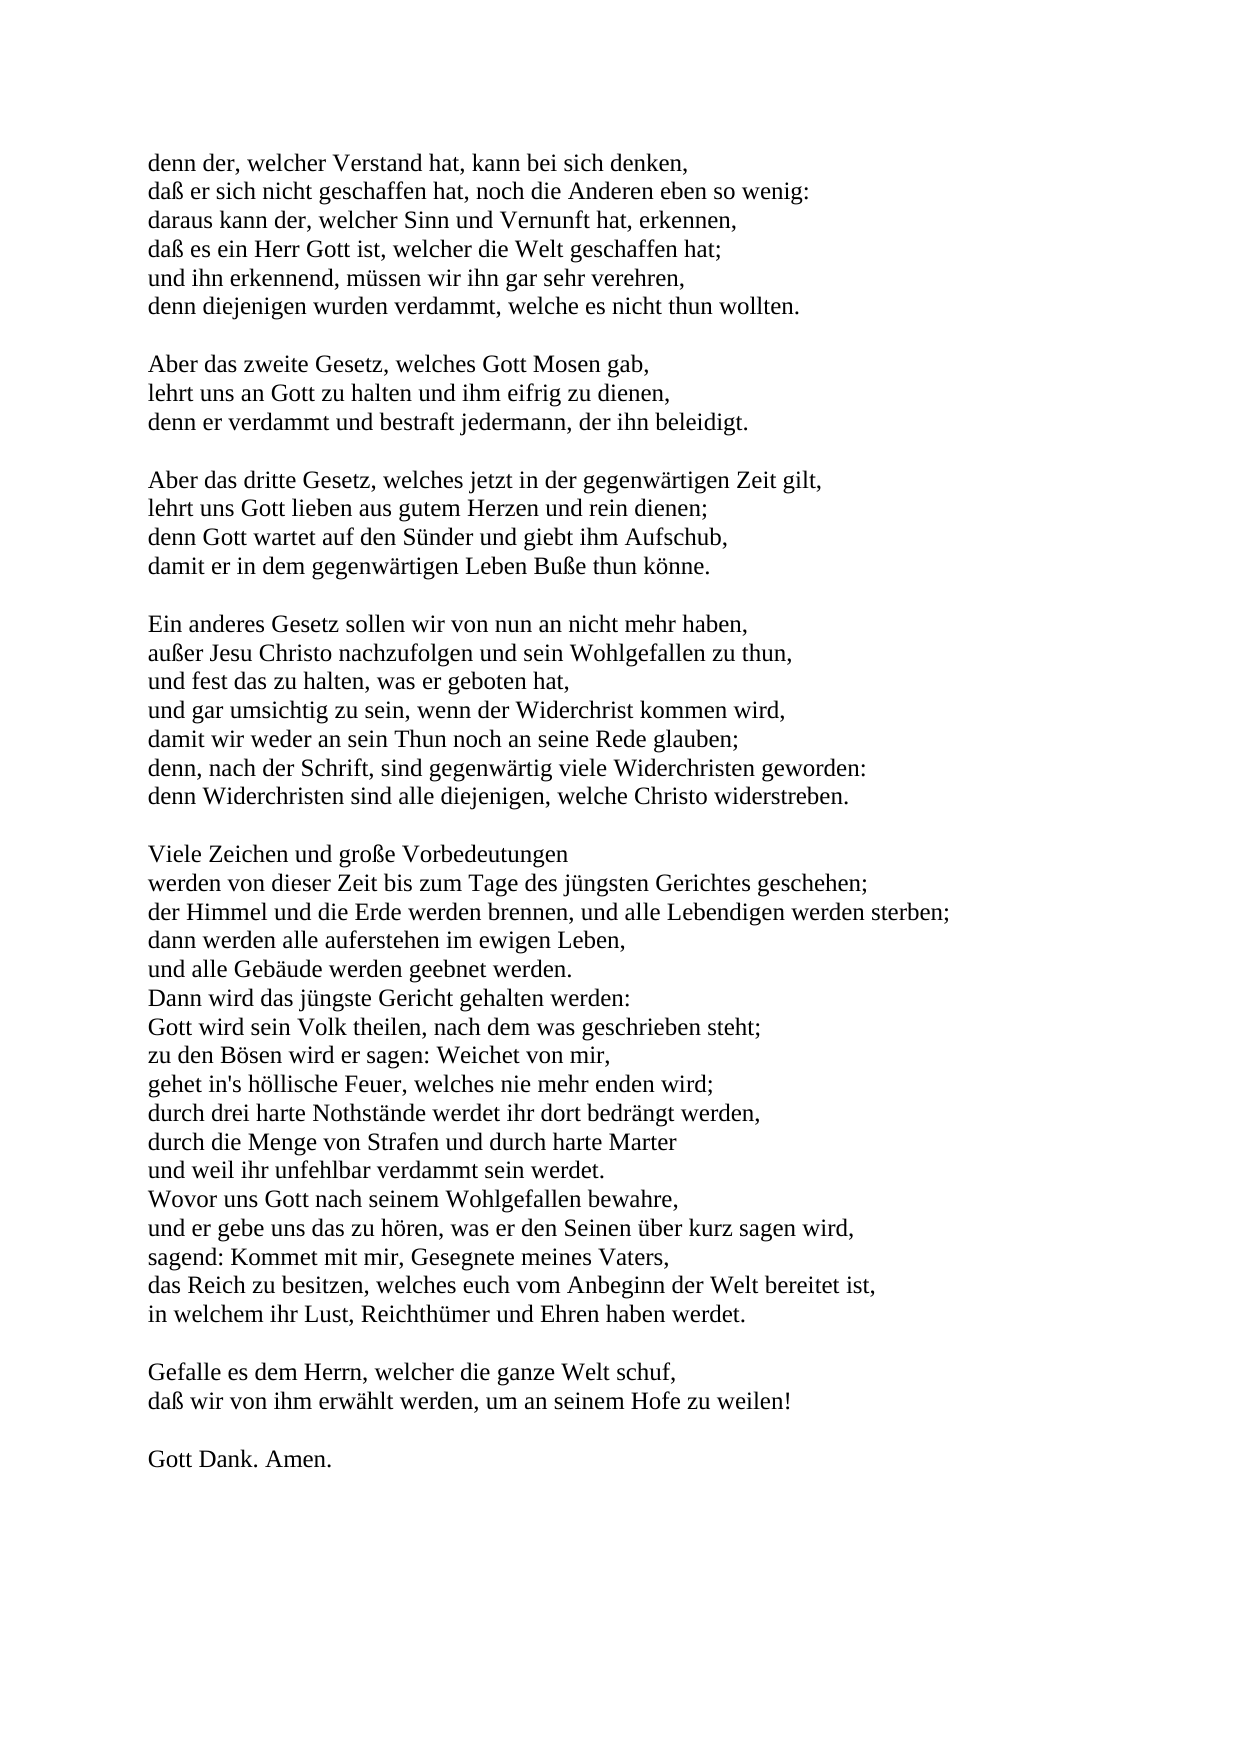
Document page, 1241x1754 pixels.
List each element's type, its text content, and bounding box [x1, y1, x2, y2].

text Aber das dritte Gesetz, welches jetzt in der gegenwärtigen Zeit gilt, lehrt uns Gott lieben aus gutem Herzen und rein dienen; denn Gott wartet auf den Sünder und giebt ihm Aufschub, damit er in dem gegenwärtigen Leben Buße thun könne. [148, 465, 1093, 580]
text Gefalle es dem Herrn, welcher die ganze Welt schuf, daß wir von ihm erwählt werden, um an seinem Hofe zu weilen! [148, 1357, 1093, 1415]
text Viele Zeichen und große Vorbedeutungen werden von dieser Zeit bis zum Tage des jüngsten Gerichtes geschehen; der Himmel und die Erde werden brennen, und alle Lebendigen werden sterben; dann werden alle auferstehen im ewigen Leben, und alle Gebäude werden geebnet werden. Dann wird das jüngste Gericht gehalten werden: Gott wird sein Volk theilen, nach dem was geschrieben steht; zu den Bösen wird er sagen: Weichet von mir, gehet in's höllische Feuer, welches nie mehr enden wird; durch drei harte Nothstände werdet ihr dort bedrängt werden, durch die Menge von Strafen und durch harte Marter und weil ihr unfehlbar verdammt sein werdet. Wovor uns Gott nach seinem Wohlgefallen bewahre, und er gebe uns das zu hören, was er den Seinen über kurz sagen wird, sagend: Kommet mit mir, Gesegnete meines Vaters, das Reich zu besitzen, welches euch vom Anbeginn der Welt bereitet ist, in welchem ihr Lust, Reichthümer und Ehren haben werdet. [148, 839, 1093, 1328]
text Ein anderes Gesetz sollen wir von nun an nicht mehr haben, außer Jesu Christo nachzufolgen und sein Wohlgefallen zu thun, und fest das zu halten, was er geboten hat, und gar umsichtig zu sein, wenn der Widerchrist kommen wird, damit wir weder an sein Thun noch an seine Rede glauben; denn, nach der Schrift, sind gegenwärtig viele Widerchristen geworden: denn Widerchristen sind alle diejenigen, welche Christo widerstreben. [148, 609, 1093, 810]
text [148, 148, 1093, 320]
text Aber das zweite Gesetz, welches Gott Mosen gab, lehrt uns an Gott zu halten und ihm eifrig zu dienen, denn er verdammt und bestraft jedermann, der ihn beleidigt. [148, 349, 1093, 436]
text Gott Dank. Amen. [148, 1444, 1093, 1473]
